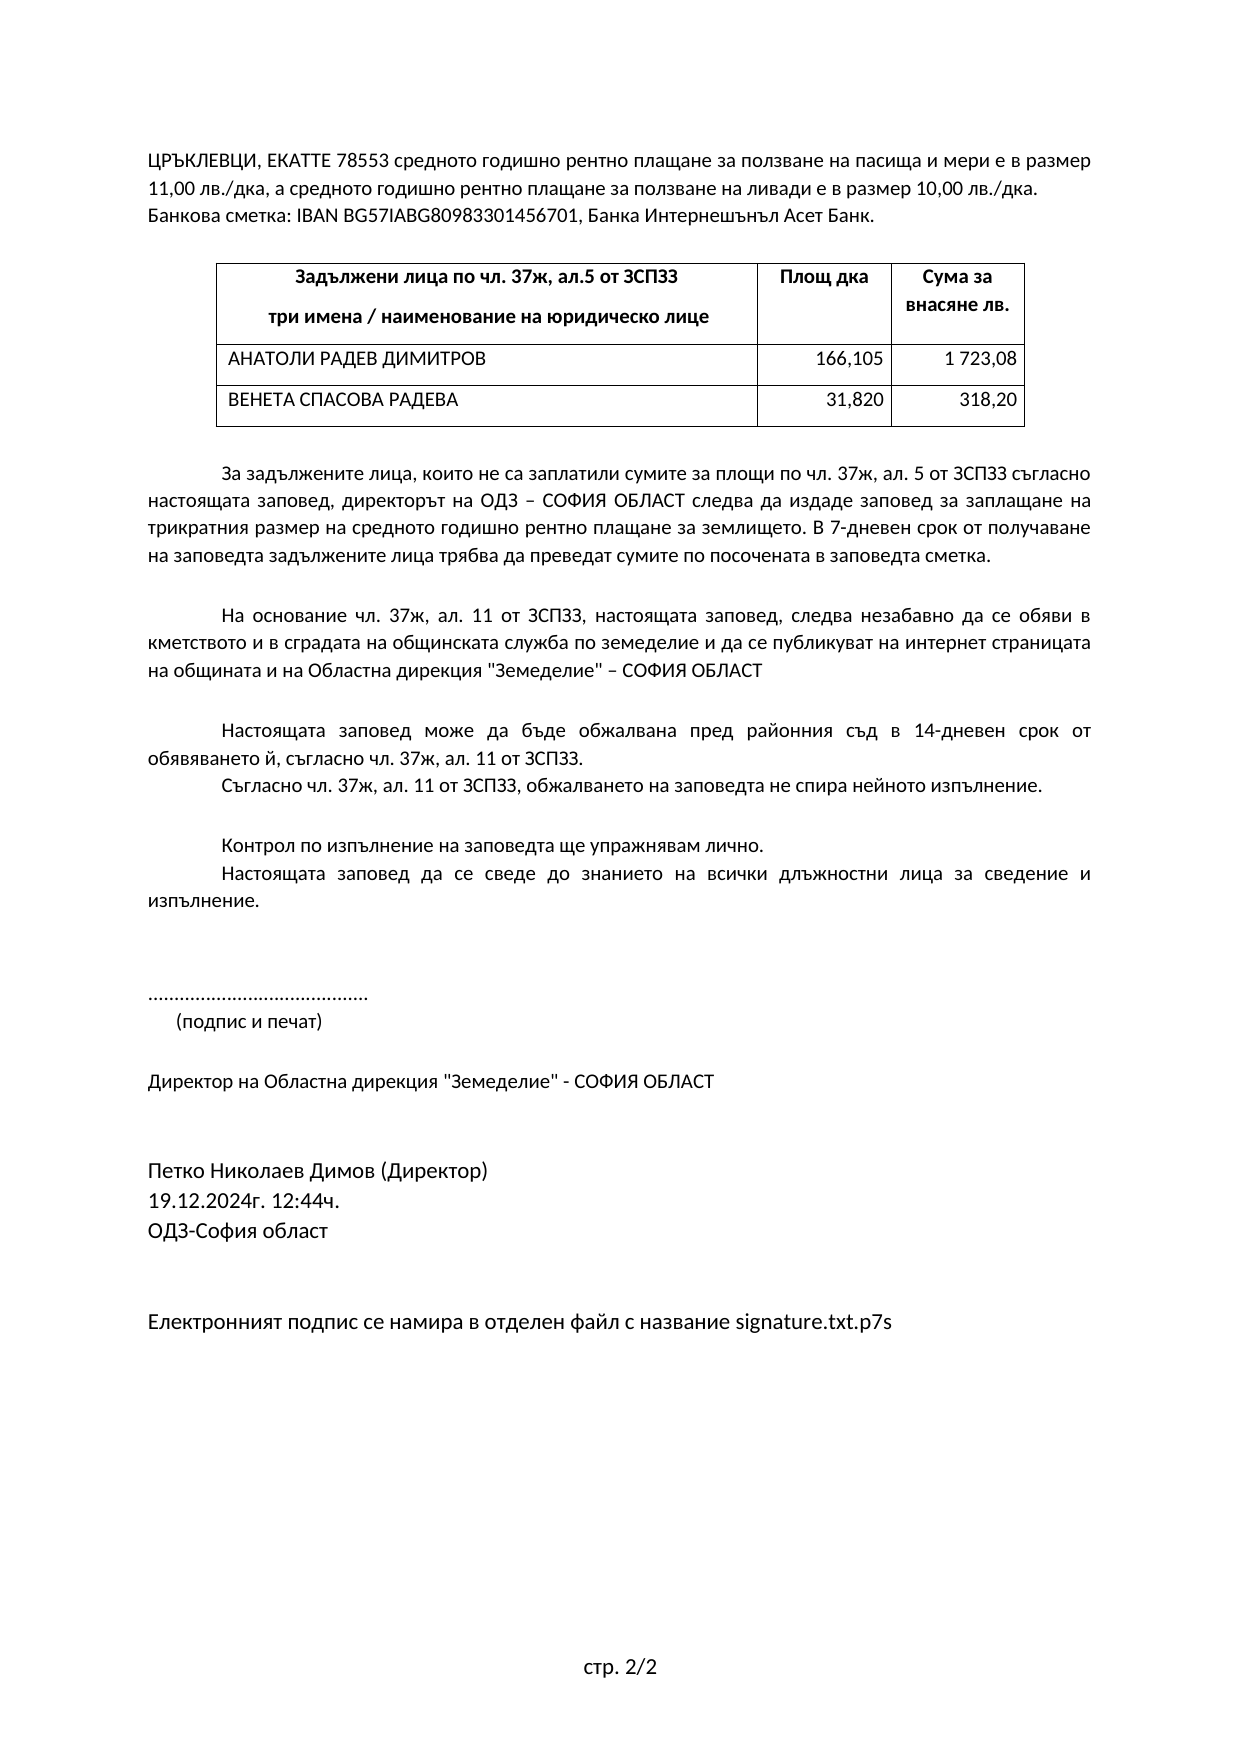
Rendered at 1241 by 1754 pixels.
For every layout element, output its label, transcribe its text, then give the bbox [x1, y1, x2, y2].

text За задължените лица, които не са заплатили сумите за площи по чл. 37ж, ал. 5 от ЗСПЗЗ съгласно настоящата заповед, директорът на ОДЗ – СОФИЯ ОБЛАСТ следва да издаде заповед за заплащане на трикратния размер на средното годишно рентно плащане за землището. В 7-дневен срок от получаване на заповедта задължените лица трябва да преведат сумите по посочената в заповедта сметка. [148, 460, 1093, 567]
text Контрол по изпълнение на заповедта ще упражнявам лично. [148, 832, 1093, 858]
text Директор на Областна дирекция "Земеделие" - СОФИЯ ОБЛАСТ [148, 1068, 1093, 1093]
text Настоящата заповед може да бъде обжалвана пред районния съд в 14-дневен срок от обявяването й, съгласно чл. 37ж, ал. 11 от ЗСПЗЗ. [148, 717, 1093, 770]
table_cell АНАТОЛИ РАДЕВ ДИМИТРОВ [217, 345, 757, 385]
table_header Сума за внасяне лв. [892, 264, 1024, 344]
text Банкова сметка: IBAN BG57IABG80983301456701, Банка Интернешънъл Асет Банк. [148, 202, 1093, 228]
table_cell 1 723,08 [892, 345, 1024, 385]
text На основание чл. 37ж, ал. 11 от ЗСПЗЗ, настоящата заповед, следва незабавно да се обяви в кметството и в сградата на общинската служба по земеделие и да се публикуват на интернет страницата на общината и на Областна дирекция "Земеделие" – СОФИЯ ОБЛАСТ [148, 602, 1093, 682]
table_cell 318,20 [892, 386, 1024, 426]
text Петко Николаев Димов (Директор) 19.12.2024г. 12:44ч. ОДЗ-София област Електронният подпис се намира в отделен файл с название signature.txt.p7s [148, 1126, 1093, 1335]
table_cell ВЕНЕТА СПАСОВА РАДЕВА [217, 386, 757, 426]
table_header Задължени лица по чл. 37ж, ал.5 от ЗСПЗЗ три имена / наименование на юридическо лице [217, 264, 757, 344]
table_cell 166,105 [758, 345, 891, 385]
text Съгласно чл. 37ж, ал. 11 от ЗСПЗЗ, обжалването на заповедта не спира нейното изпълнение. [148, 772, 1093, 797]
table_cell 31,820 [758, 386, 891, 426]
text .......................................... [148, 980, 1093, 1006]
text (подпис и печат) [148, 1008, 1093, 1033]
table_header Площ дка [758, 264, 891, 344]
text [148, 148, 1093, 200]
text Настоящата заповед да се сведе до знанието на всички длъжностни лица за сведение и изпълнение. [148, 860, 1093, 913]
